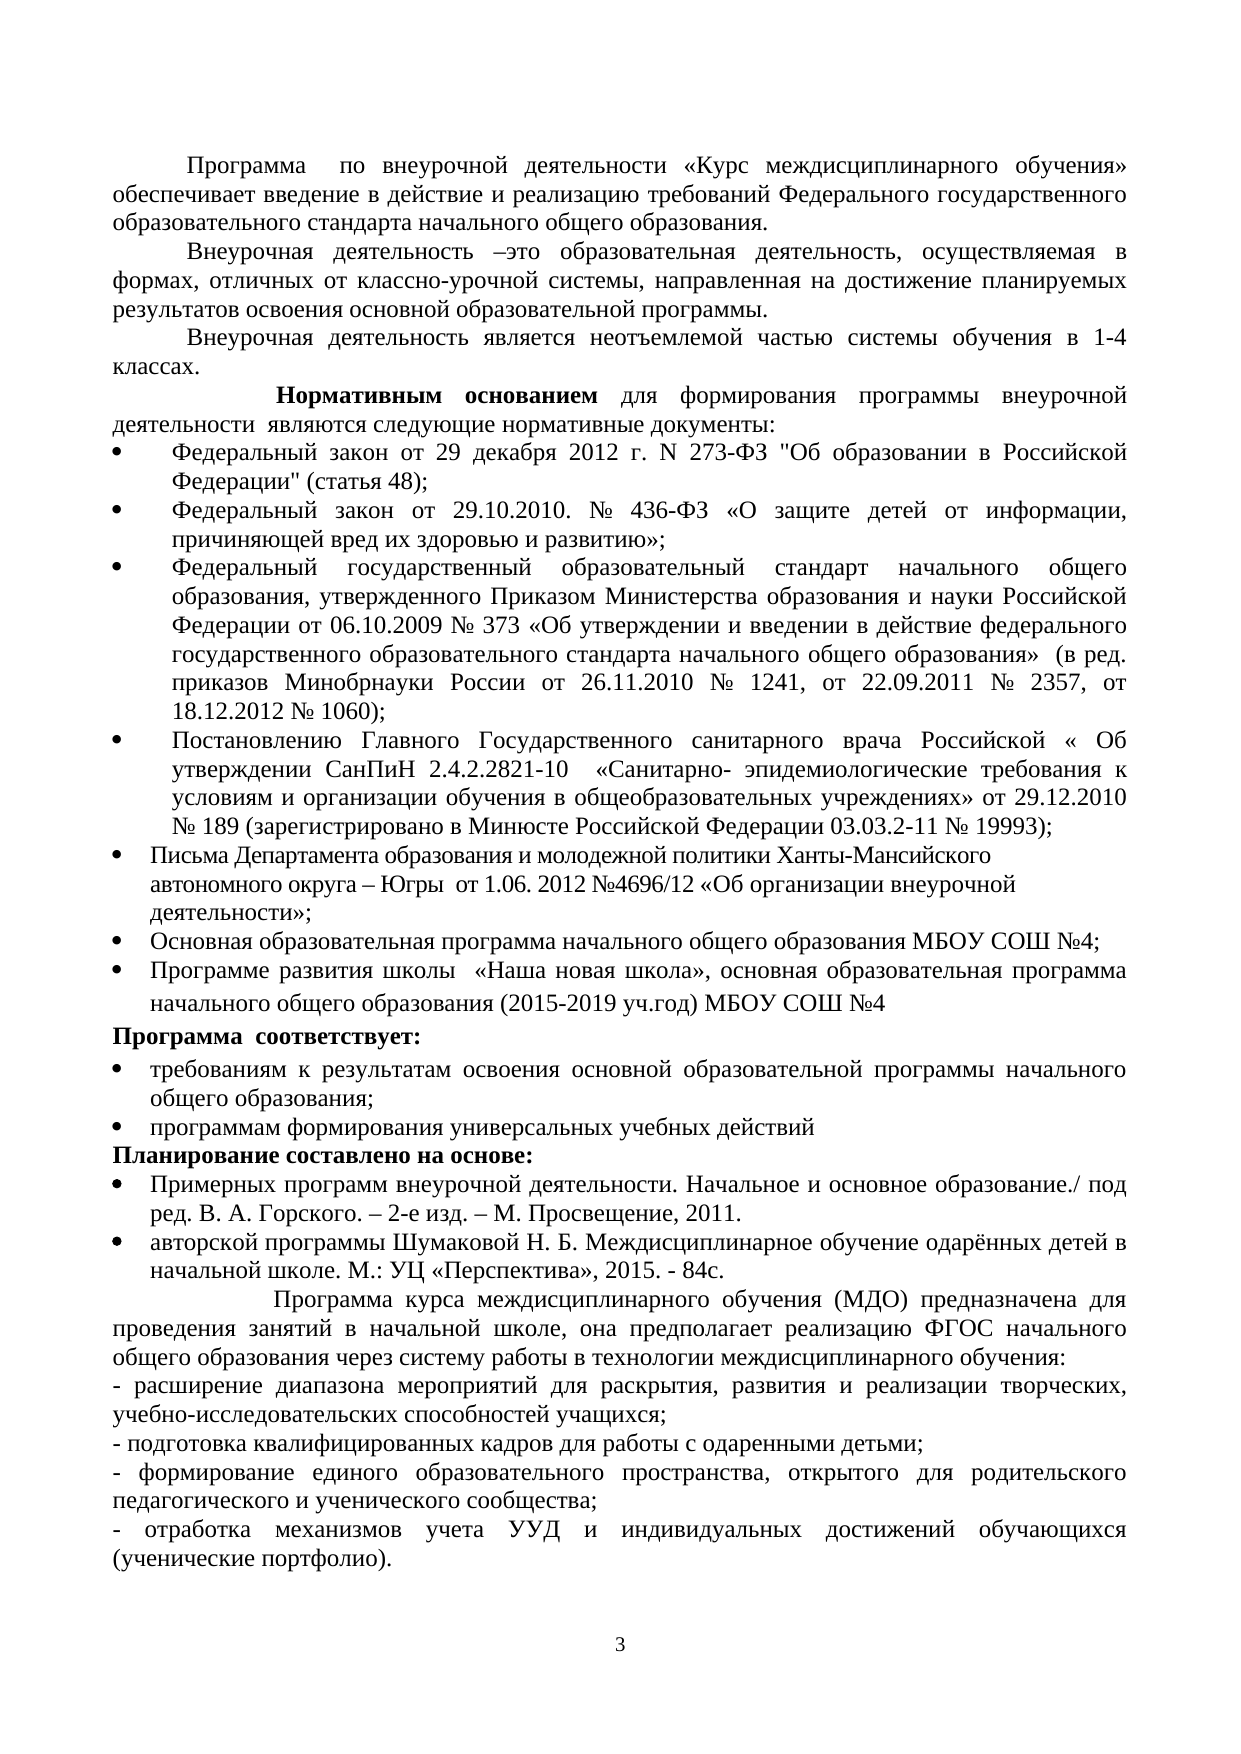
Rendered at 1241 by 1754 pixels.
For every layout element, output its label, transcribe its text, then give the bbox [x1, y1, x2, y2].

list Примерных программ внеурочной деятельности. Начальное и основное образование./ под ред. В. А. Горского. – 2-е изд. – М. Просвещение, 2011. [112, 1169, 1128, 1227]
text Планирование составлено на основе: [112, 1140, 1128, 1169]
list программам формирования универсальных учебных действий [112, 1112, 1128, 1140]
text Внеурочная деятельность –это образовательная деятельность, осуществляемая в формах, отличных от классно-урочной системы, направленная на достижение планируемых результатов освоения основной образовательной программы. [112, 236, 1128, 322]
list Федеральный закон от 29 декабря 2012 г. N 273-ФЗ "Об образовании в Российской Федерации" (статья 48); [112, 437, 1128, 495]
list Федеральный государственный образовательный стандарт начального общего образования, утвержденного Приказом Министерства образования и науки Российской Федерации от 06.10.2009 № 373 «Об утверждении и введении в действие федерального государственного образовательного стандарта начального общего образования» (в ред. приказов Минобрнауки России от 26.11.2010 № 1241, от 22.09.2011 № 2357, от 18.12.2012 № 1060); [112, 552, 1128, 725]
text Нормативным основанием для формирования программы внеурочной деятельности являются следующие нормативные документы: [112, 380, 1128, 437]
list Федеральный закон от 29.10.2010. № 436-ФЗ «О защите детей от информации, причиняющей вред их здоровью и развитию»; [112, 495, 1128, 552]
list Основная образовательная программа начального общего образования МБОУ СОШ №4; [112, 926, 1128, 955]
text - формирование единого образовательного пространства, открытого для родительского педагогического и ученического сообщества; [112, 1457, 1128, 1514]
list авторской программы Шумаковой Н. Б. Междисциплинарное обучение одарённых детей в начальной школе. М.: УЦ «Перспектива», 2015. - 84с. [112, 1227, 1128, 1284]
text - расширение диапазона мероприятий для раскрытия, развития и реализации творческих, учебно-исследовательских способностей учащихся; [112, 1370, 1128, 1428]
list требованиям к результатам освоения основной образовательной программы начального общего образования; [112, 1054, 1128, 1112]
text - отработка механизмов учета УУД и индивидуальных достижений обучающихся (ученические портфолио). [112, 1514, 1128, 1572]
text Внеурочная деятельность является неотъемлемой частью системы обучения в 1-4 классах. [112, 322, 1128, 380]
list Письма Департамента образования и молодежной политики Ханты-Мансийского автономного округа – Югры от 1.06. 2012 №4696/12 «Об организации внеурочной деятельности»; [112, 840, 1128, 926]
text Программа курса междисциплинарного обучения (МДО) предназначена для проведения занятий в начальной школе, она предполагает реализацию ФГОС начального общего образования через систему работы в технологии междисциплинарного обучения: [112, 1284, 1128, 1370]
text Программа по внеурочной деятельности «Курс междисциплинарного обучения» обеспечивает введение в действие и реализацию требований Федерального государственного образовательного стандарта начального общего образования. [112, 150, 1128, 236]
list Программе развития школы «Наша новая школа», основная образовательная программа начального общего образования (2015-2019 уч.год) МБОУ СОШ №4 [112, 955, 1128, 1017]
list Постановлению Главного Государственного санитарного врача Российской « Об утверждении СанПиН 2.4.2.2821-10 «Санитарно- эпидемиологические требования к условиям и организации обучения в общеобразовательных учреждениях» от 29.12.2010 № 189 (зарегистрировано в Минюсте Российской Федерации 03.03.2-11 № 19993); [112, 725, 1128, 840]
text Программа соответствует: [112, 1021, 1128, 1050]
text - подготовка квалифицированных кадров для работы с одаренными детьми; [112, 1428, 1128, 1457]
